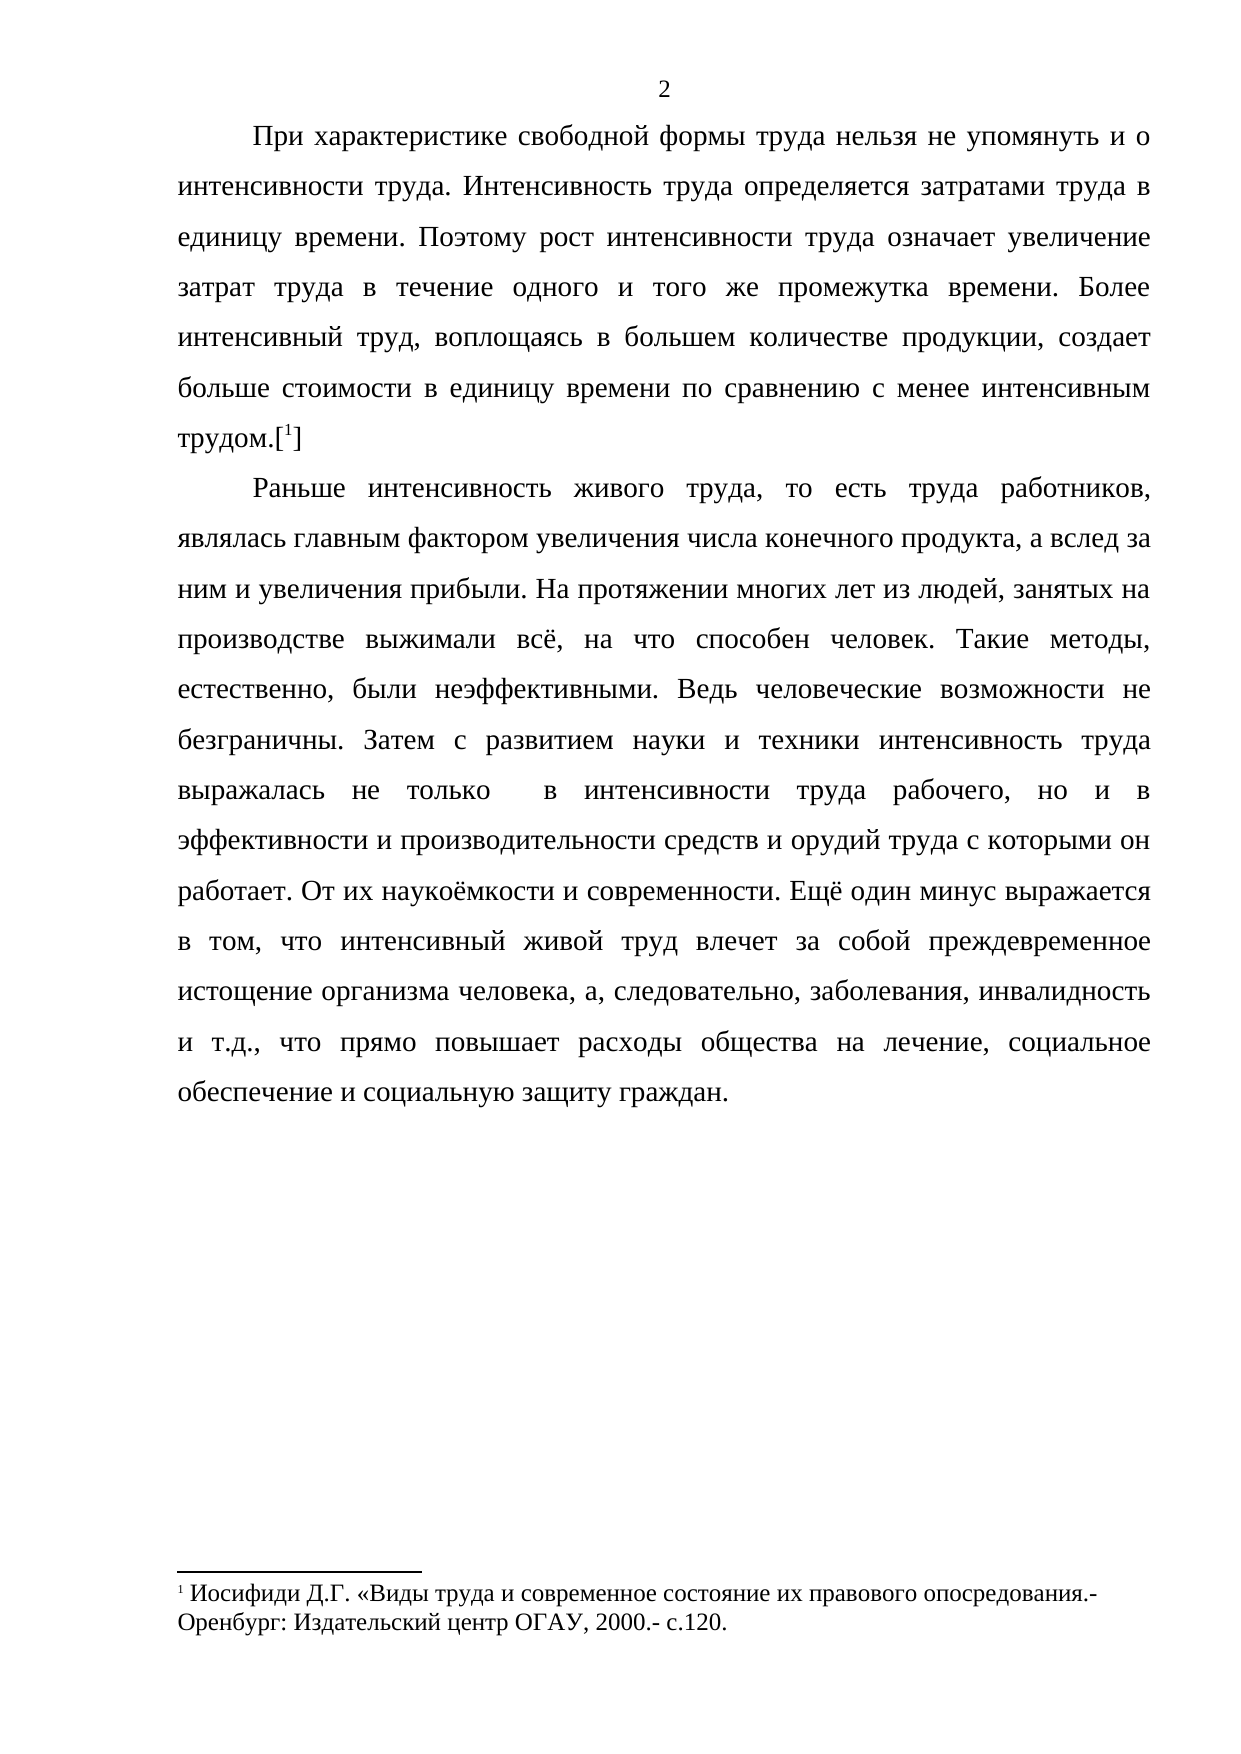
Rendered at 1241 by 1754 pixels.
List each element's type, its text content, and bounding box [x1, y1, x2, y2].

text При характеристике свободной формы труда нельзя не упомянуть и о интенсивности труда. Интенсивность труда определяется затратами труда в единицу времени. Поэтому рост интенсивности труда означает увеличение затрат труда в течение одного и того же промежутка времени. Более интенсивный труд, воплощаясь в большем количестве продукции, создает больше стоимости в единицу времени по сравнению с менее интенсивным трудом.[] [177, 118, 1152, 453]
text Раньше интенсивность живого труда, то есть труда работников, являлась главным фактором увеличения числа конечного продукта, а вслед за ним и увеличения прибыли. На протяжении многих лет из людей, занятых на производстве выжимали всё, на что способен человек. Такие методы, естественно, были неэффективными. Ведь человеческие возможности не безграничны. Затем с развитием науки и техники интенсивность труда выражалась не только в интенсивности труда рабочего, но и в эффективности и производительности средств и орудий труда с которыми он работает. От их наукоёмкости и современности. Ещё один минус выражается в том, что интенсивный живой труд влечет за собой преждевременное истощение организма человека, а, следовательно, заболевания, инвалидность и т.д., что прямо повышает расходы общества на лечение, социальное обеспечение и социальную защиту граждан. [177, 470, 1152, 1108]
